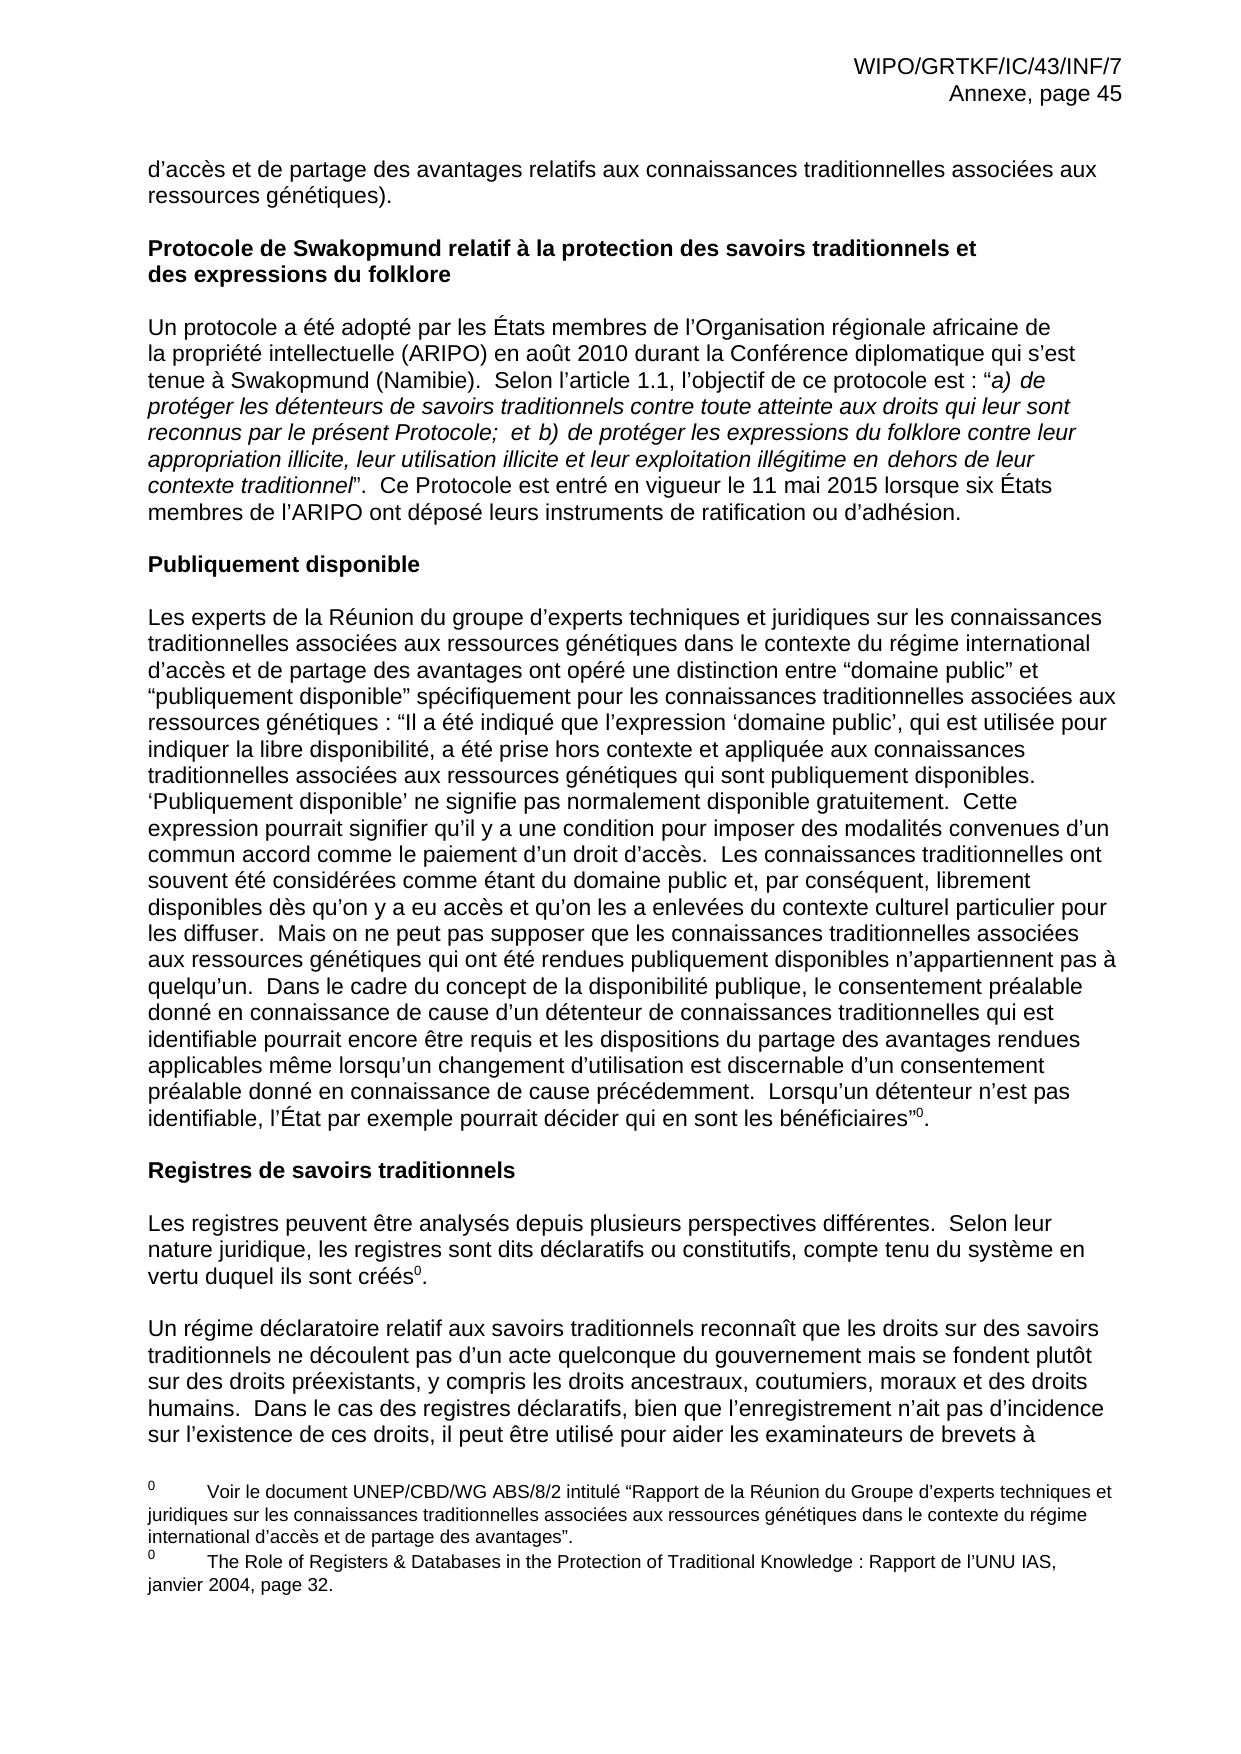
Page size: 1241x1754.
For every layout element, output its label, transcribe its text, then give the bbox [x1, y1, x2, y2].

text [148, 156, 1122, 208]
subtitle Publiquement disponible [148, 551, 1122, 577]
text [148, 1315, 1122, 1447]
text Les experts de la Réunion du groupe d’experts techniques et juridiques sur les connaissances traditionnelles associées aux ressources génétiques dans le contexte du régime international d’accès et de partage des avantages ont opéré une distinction entre “domaine public” et “publiquement disponible” spécifiquement pour les connaissances traditionnelles associées aux ressources génétiques : “Il a été indiqué que l’expression ‘domaine public’, qui est utilisée pour indiquer la libre disponibilité, a été prise hors contexte et appliquée aux connaissances traditionnelles associées aux ressources génétiques qui sont publiquement disponibles. ‘Publiquement disponible’ ne signifie pas normalement disponible gratuitement. Cette expression pourrait signifier qu’il y a une condition pour imposer des modalités convenues d’un commun accord comme le paiement d’un droit d’accès. Les connaissances traditionnelles ont souvent été considérées comme étant du domaine public et, par conséquent, librement disponibles dès qu’on y a eu accès et qu’on les a enlevées du contexte culturel particulier pour les diffuser. Mais on ne peut pas supposer que les connaissances traditionnelles associées aux ressources génétiques qui ont été rendues publiquement disponibles n’appartiennent pas à quelqu’un. Dans le cadre du concept de la disponibilité publique, le consentement préalable donné en connaissance de cause d’un détenteur de connaissances traditionnelles qui est identifiable pourrait encore être requis et les dispositions du partage des avantages rendues applicables même lorsqu’un changement d’utilisation est discernable d’un consentement préalable donné en connaissance de cause précédemment. Lorsqu’un détenteur n’est pas identifiable, l’État par exemple pourrait décider qui en sont les bénéficiaires”. [148, 604, 1122, 1131]
text Un protocole a été adopté par les États membres de l’Organisation régionale africaine de la propriété intellectuelle (ARIPO) en août 2010 durant la Conférence diplomatique qui s’est tenue à Swakopmund (Namibie). Selon l’article 1.1, l’objectif de ce protocole est : “a) de protéger les détenteurs de savoirs traditionnels contre toute atteinte aux droits qui leur sont reconnus par le présent Protocole; et b) de protéger les expressions du folklore contre leur appropriation illicite, leur utilisation illicite et leur exploitation illégitime en dehors de leur contexte traditionnel”. Ce Protocole est entré en vigueur le 11 mai 2015 lorsque six États membres de l’ARIPO ont déposé leurs instruments de ratification ou d’adhésion. [148, 314, 1122, 525]
subtitle Registres de savoirs traditionnels [148, 1157, 1122, 1184]
subtitle Protocole de Swakopmund relatif à la protection des savoirs traditionnels et des expressions du folklore [148, 235, 1122, 288]
text Les registres peuvent être analysés depuis plusieurs perspectives différentes. Selon leur nature juridique, les registres sont dits déclaratifs ou constitutifs, compte tenu du système en vertu duquel ils sont créés. [148, 1210, 1122, 1289]
